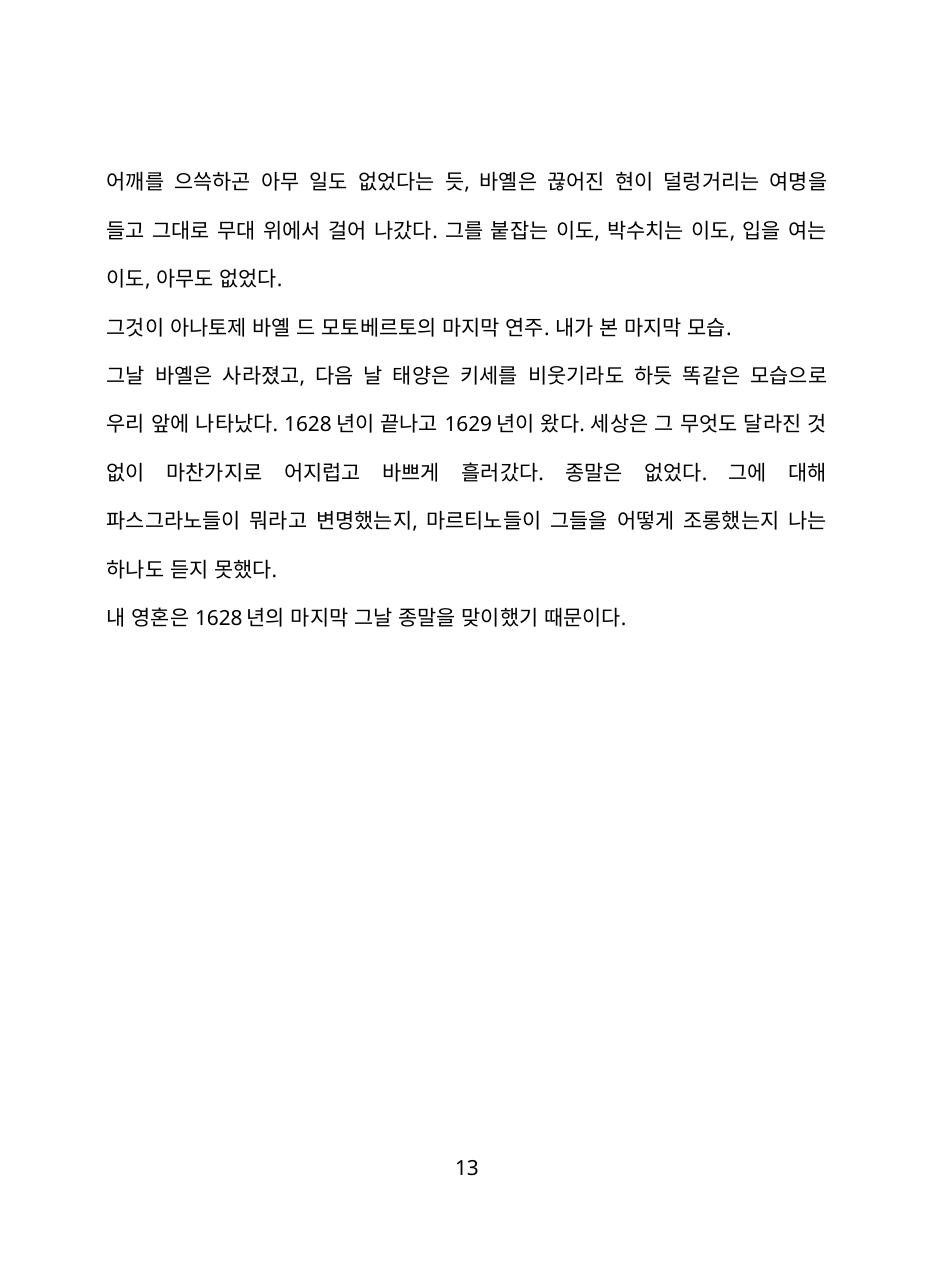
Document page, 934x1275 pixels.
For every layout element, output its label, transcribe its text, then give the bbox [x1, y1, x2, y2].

text 그것이 아나토제 바옐 드 모토베르토의 마지막 연주. 내가 본 마지막 모습. [106, 311, 827, 341]
text 내 영혼은 1628년의 마지막 그날 종말을 맞이했기 때문이다. [106, 601, 827, 632]
text 그날 바옐은 사라졌고, 다음 날 태양은 키세를 비웃기라도 하듯 똑같은 모습으로 우리 앞에 나타났다. 1628년이 끝나고 1629년이 왔다. 세상은 그 무엇도 달라진 것 없이 마찬가지로 어지럽고 바쁘게 흘러갔다. 종말은 없었다. 그에 대해 파스그라노들이 뭐라고 변명했는지, 마르티노들이 그들을 어떻게 조롱했는지 나는 하나도 듣지 못했다. [106, 359, 827, 583]
text 어깨를 으쓱하곤 아무 일도 없었다는 듯, 바옐은 끊어진 현이 덜렁거리는 여명을 들고 그대로 무대 위에서 걸어 나갔다. 그를 붙잡는 이도, 박수치는 이도, 입을 여는 이도, 아무도 없었다. [106, 165, 827, 293]
